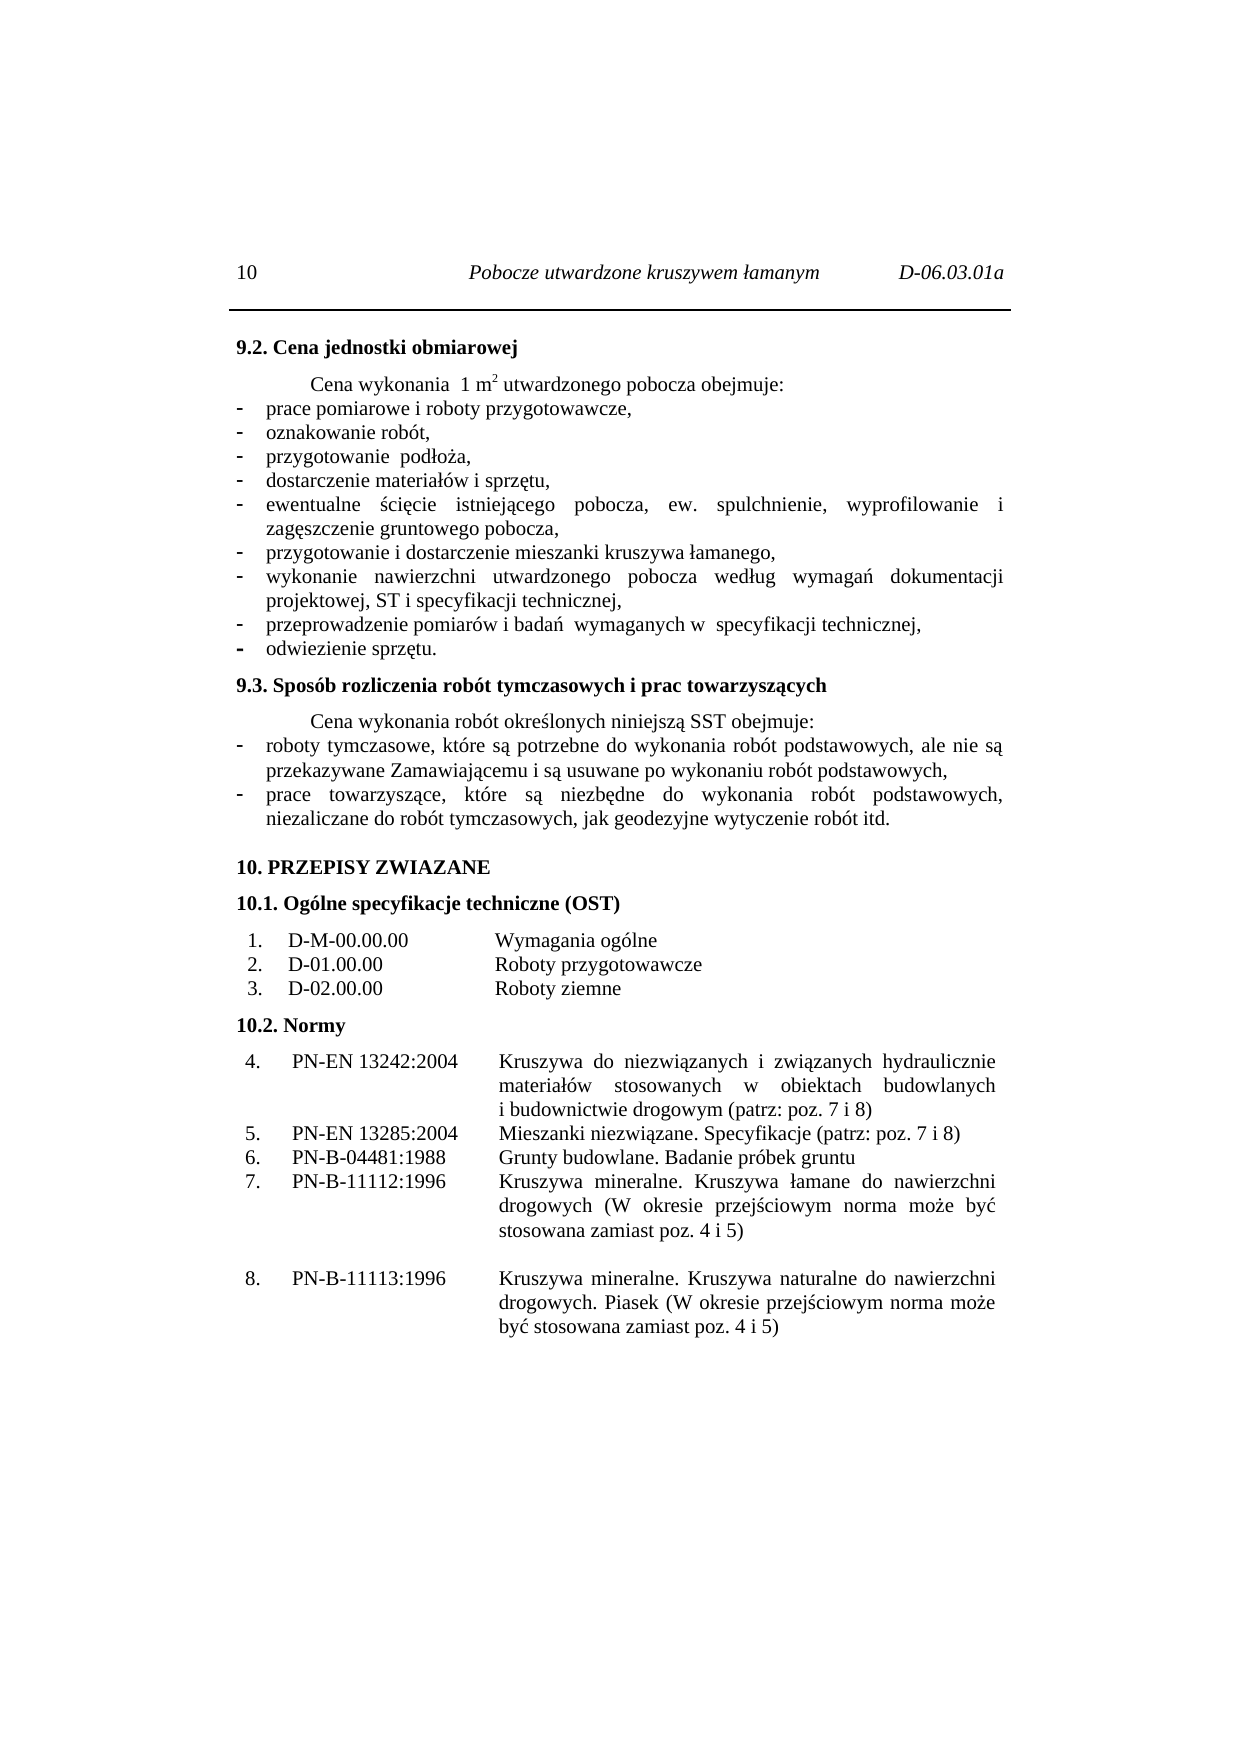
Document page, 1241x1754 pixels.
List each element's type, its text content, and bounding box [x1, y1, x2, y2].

list oznakowanie robót, [236, 420, 1004, 444]
subtitle 9.3. Sposób rozliczenia robót tymczasowych i prac towarzyszących [236, 673, 1004, 697]
table_cell PN-B-04481:1988 [281, 1145, 487, 1169]
table_cell D-01.00.00 [281, 952, 487, 976]
table_header D-M-00.00.00 [281, 928, 487, 952]
list Cena wykonania utwardzonego pobocza obejmuje: [236, 372, 1004, 396]
table_cell Mieszanki niezwiązane. Specyfikacje (patrz: poz. 7 i 8) [487, 1121, 1007, 1145]
table_cell 2. [229, 952, 281, 976]
table_cell 6. [225, 1145, 281, 1169]
subtitle 10.1. Ogólne specyfikacje techniczne (OST) [236, 891, 1004, 915]
list prace towarzyszące, które są niezbędne do wykonania robót podstawowych, niezaliczane do robót tymczasowych, jak geodezyjne wytyczenie robót itd. [236, 782, 1004, 830]
list roboty tymczasowe, które są potrzebne do wykonania robót podstawowych, ale nie są przekazywane Zamawiającemu i są usuwane po wykonaniu robót podstawowych, [236, 733, 1004, 782]
text Cena wykonania robót określonych niniejszą SST obejmuje: [236, 709, 1004, 733]
table_cell Grunty budowlane. Badanie próbek gruntu [487, 1145, 1007, 1169]
table_cell Kruszywa mineralne. Kruszywa łamane do nawierzchni drogowych (W okresie przejściowym norma może być stosowana zamiast poz. 4 i 5) [487, 1169, 1007, 1242]
table_header PN-EN 13242:2004 [281, 1049, 487, 1121]
subtitle 9.2. Cena jednostki obmiarowej [236, 335, 1004, 359]
list przygotowanie i dostarczenie mieszanki kruszywa łamanego, [236, 540, 1004, 564]
table_cell 3. [229, 976, 281, 1000]
table_header PN-B-11113:1996 [281, 1266, 487, 1338]
list wykonanie nawierzchni utwardzonego pobocza według wymagań dokumentacji projektowej, ST i specyfikacji technicznej, [236, 564, 1004, 612]
list przygotowanie podłoża, [236, 444, 1004, 468]
subtitle 10. PRZEPISY ZWIAZANE [236, 855, 1004, 879]
table_cell Roboty przygotowawcze [487, 952, 1011, 976]
list ewentualne ścięcie istniejącego pobocza, ew. spulchnienie, wyprofilowanie i zagęszczenie gruntowego pobocza, [236, 492, 1004, 540]
table_cell 5. [225, 1121, 281, 1145]
list odwiezienie sprzętu. [236, 636, 1004, 660]
table_header Wymagania ogólne [487, 928, 1011, 952]
table_header 8. [225, 1266, 281, 1338]
table_cell Roboty ziemne [487, 976, 1011, 1000]
table_cell PN-B-11112:1996 [281, 1169, 487, 1242]
table_cell 7. [225, 1169, 281, 1242]
list przeprowadzenie pomiarów i badań wymaganych w specyfikacji technicznej, [236, 612, 1004, 636]
list prace pomiarowe i roboty przygotowawcze, [236, 396, 1004, 420]
table_header Kruszywa do niezwiązanych i związanych hydraulicznie materiałów stosowanych w obiektach budowlanych i budownictwie drogowym (patrz: poz. 7 i 8) [487, 1049, 1007, 1121]
subtitle 10.2. Normy [236, 1012, 1004, 1037]
table_header 4. [225, 1049, 281, 1121]
table_header Kruszywa mineralne. Kruszywa naturalne do nawierzchni drogowych. Piasek (W okresie przejściowym norma może być stosowana zamiast poz. 4 i 5) [487, 1266, 1007, 1338]
table_header 1. [229, 928, 281, 952]
table_cell D-02.00.00 [281, 976, 487, 1000]
table_cell PN-EN 13285:2004 [281, 1121, 487, 1145]
list dostarczenie materiałów i sprzętu, [236, 468, 1004, 492]
